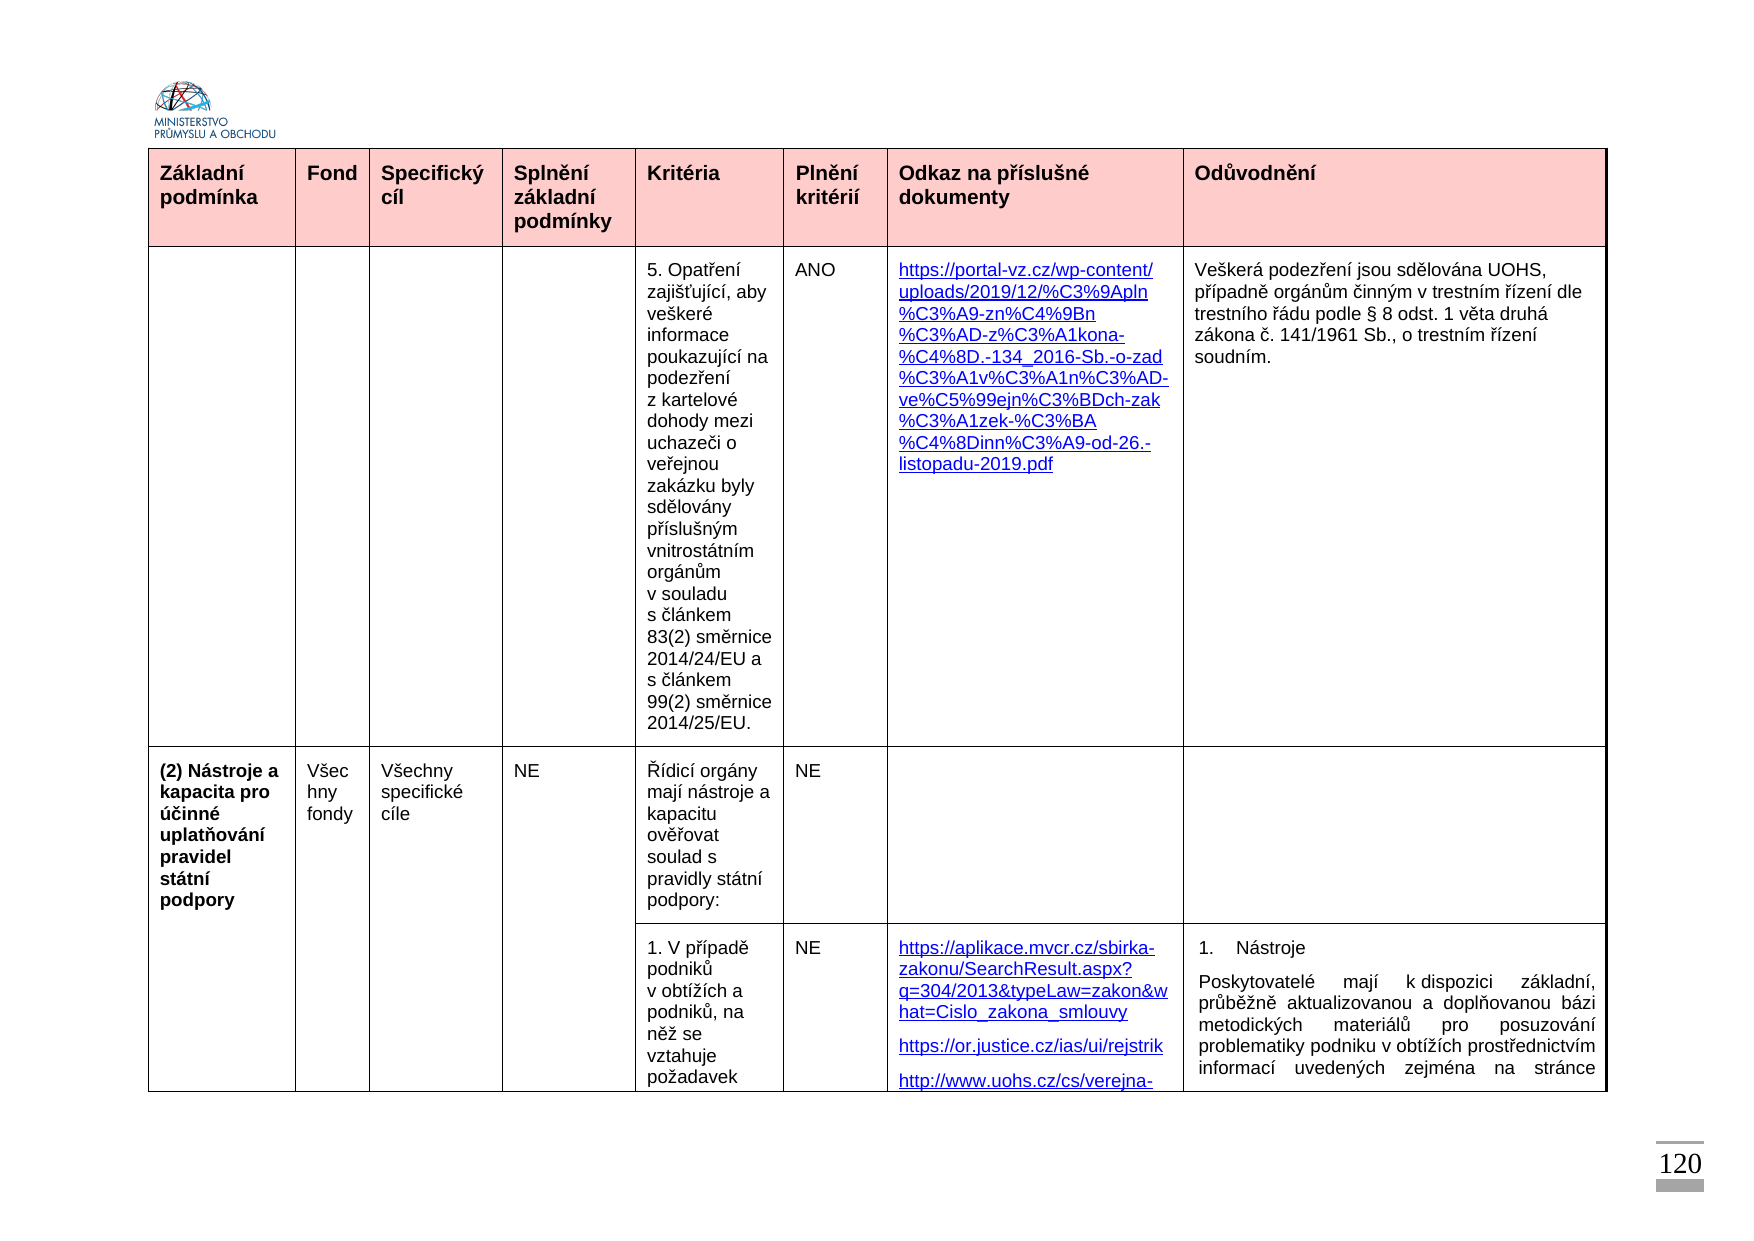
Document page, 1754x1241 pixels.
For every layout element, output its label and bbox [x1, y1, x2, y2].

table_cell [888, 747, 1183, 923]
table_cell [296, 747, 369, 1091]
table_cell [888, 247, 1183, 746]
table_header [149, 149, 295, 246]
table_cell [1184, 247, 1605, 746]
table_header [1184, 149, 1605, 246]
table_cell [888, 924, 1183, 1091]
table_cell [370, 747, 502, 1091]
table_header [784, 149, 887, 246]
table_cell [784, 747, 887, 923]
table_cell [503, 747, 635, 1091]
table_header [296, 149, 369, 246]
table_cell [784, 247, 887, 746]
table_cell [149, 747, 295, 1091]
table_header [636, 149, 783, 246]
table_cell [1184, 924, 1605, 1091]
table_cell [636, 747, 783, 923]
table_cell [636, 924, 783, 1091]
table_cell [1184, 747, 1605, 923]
picture [147, 73, 283, 146]
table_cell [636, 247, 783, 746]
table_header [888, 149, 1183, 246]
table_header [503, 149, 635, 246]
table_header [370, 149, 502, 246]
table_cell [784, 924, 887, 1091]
